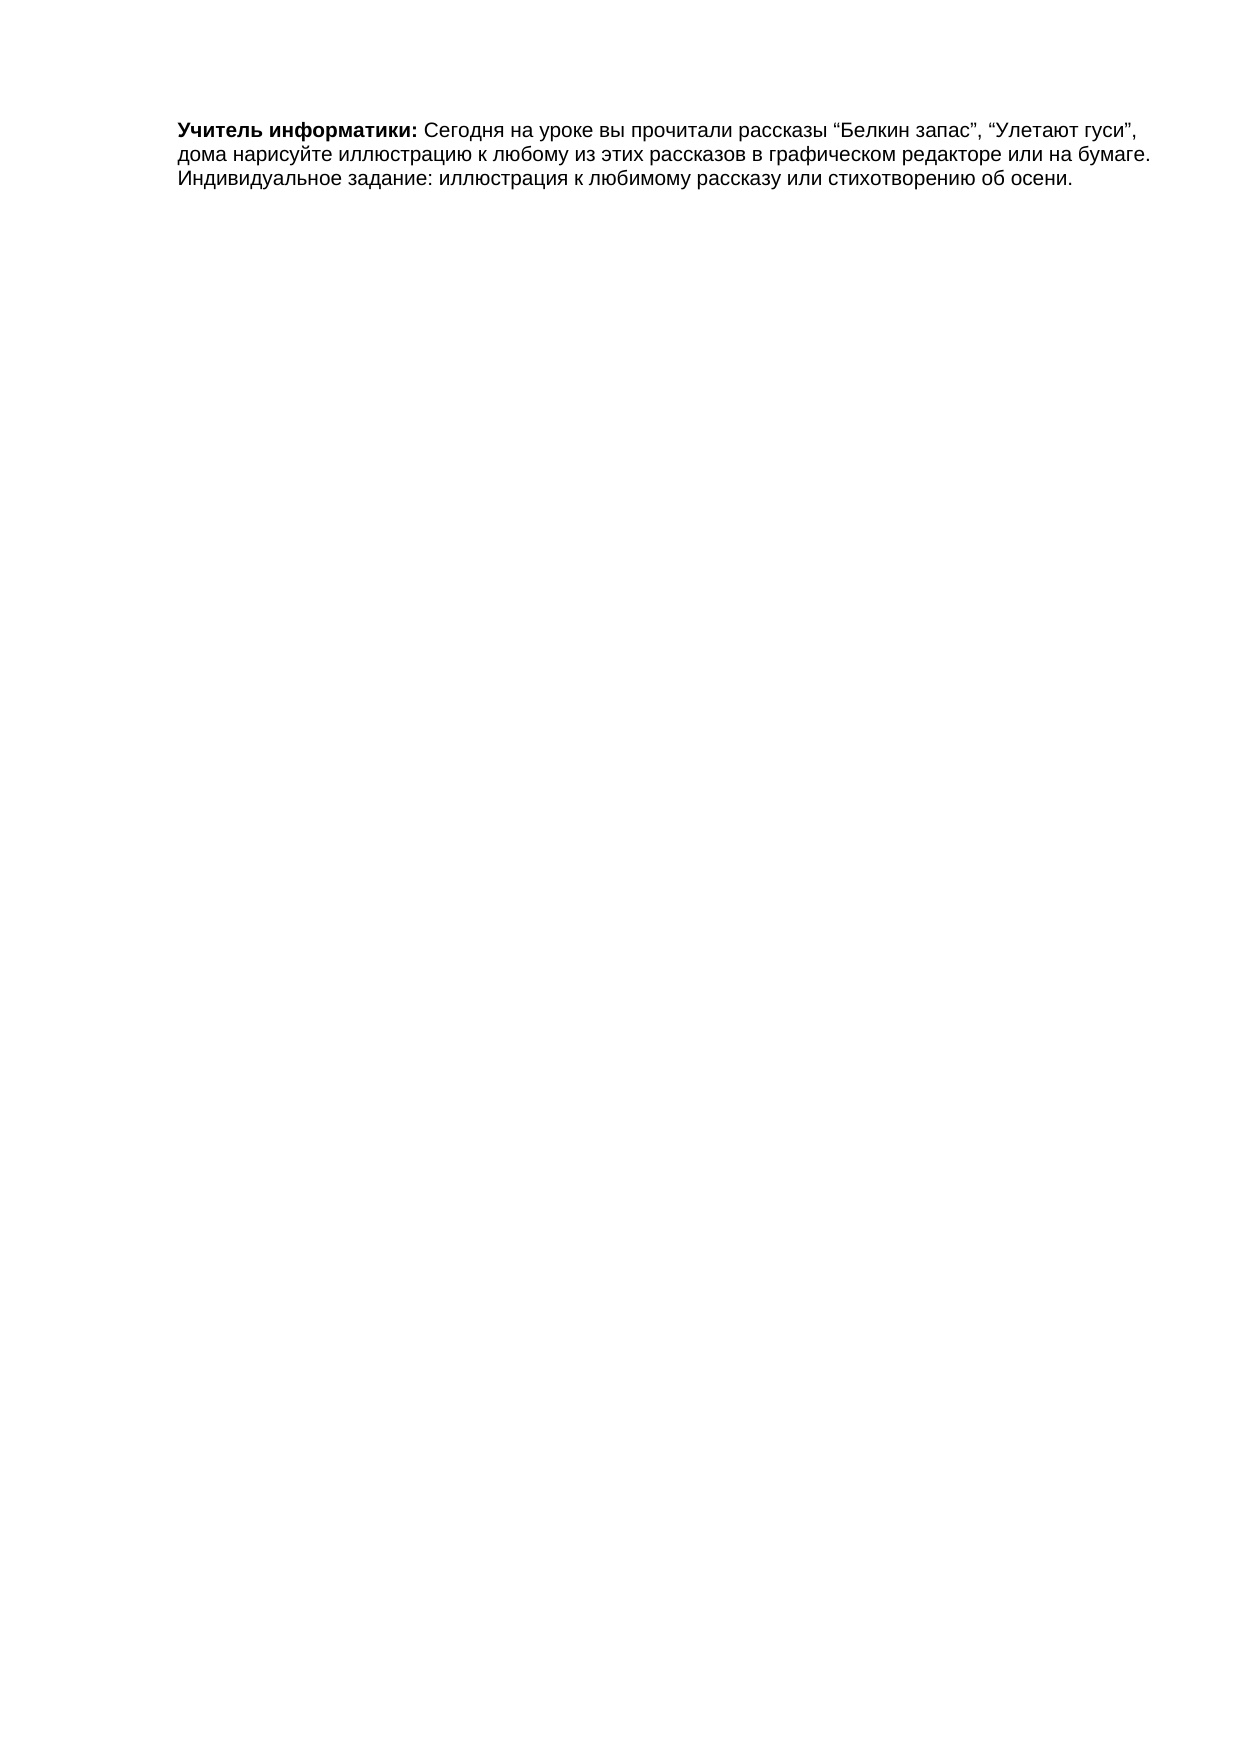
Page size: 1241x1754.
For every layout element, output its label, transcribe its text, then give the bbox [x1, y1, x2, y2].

text Учитель информатики: Сегодня на уроке вы прочитали рассказы “Белкин запас”, “Улетают гуси”, дома нарисуйте иллюстрацию к любому из этих рассказов в графическом редакторе или на бумаге. Индивидуальное задание: иллюстрация к любимому рассказу или стихотворению об осени. [177, 118, 1152, 190]
